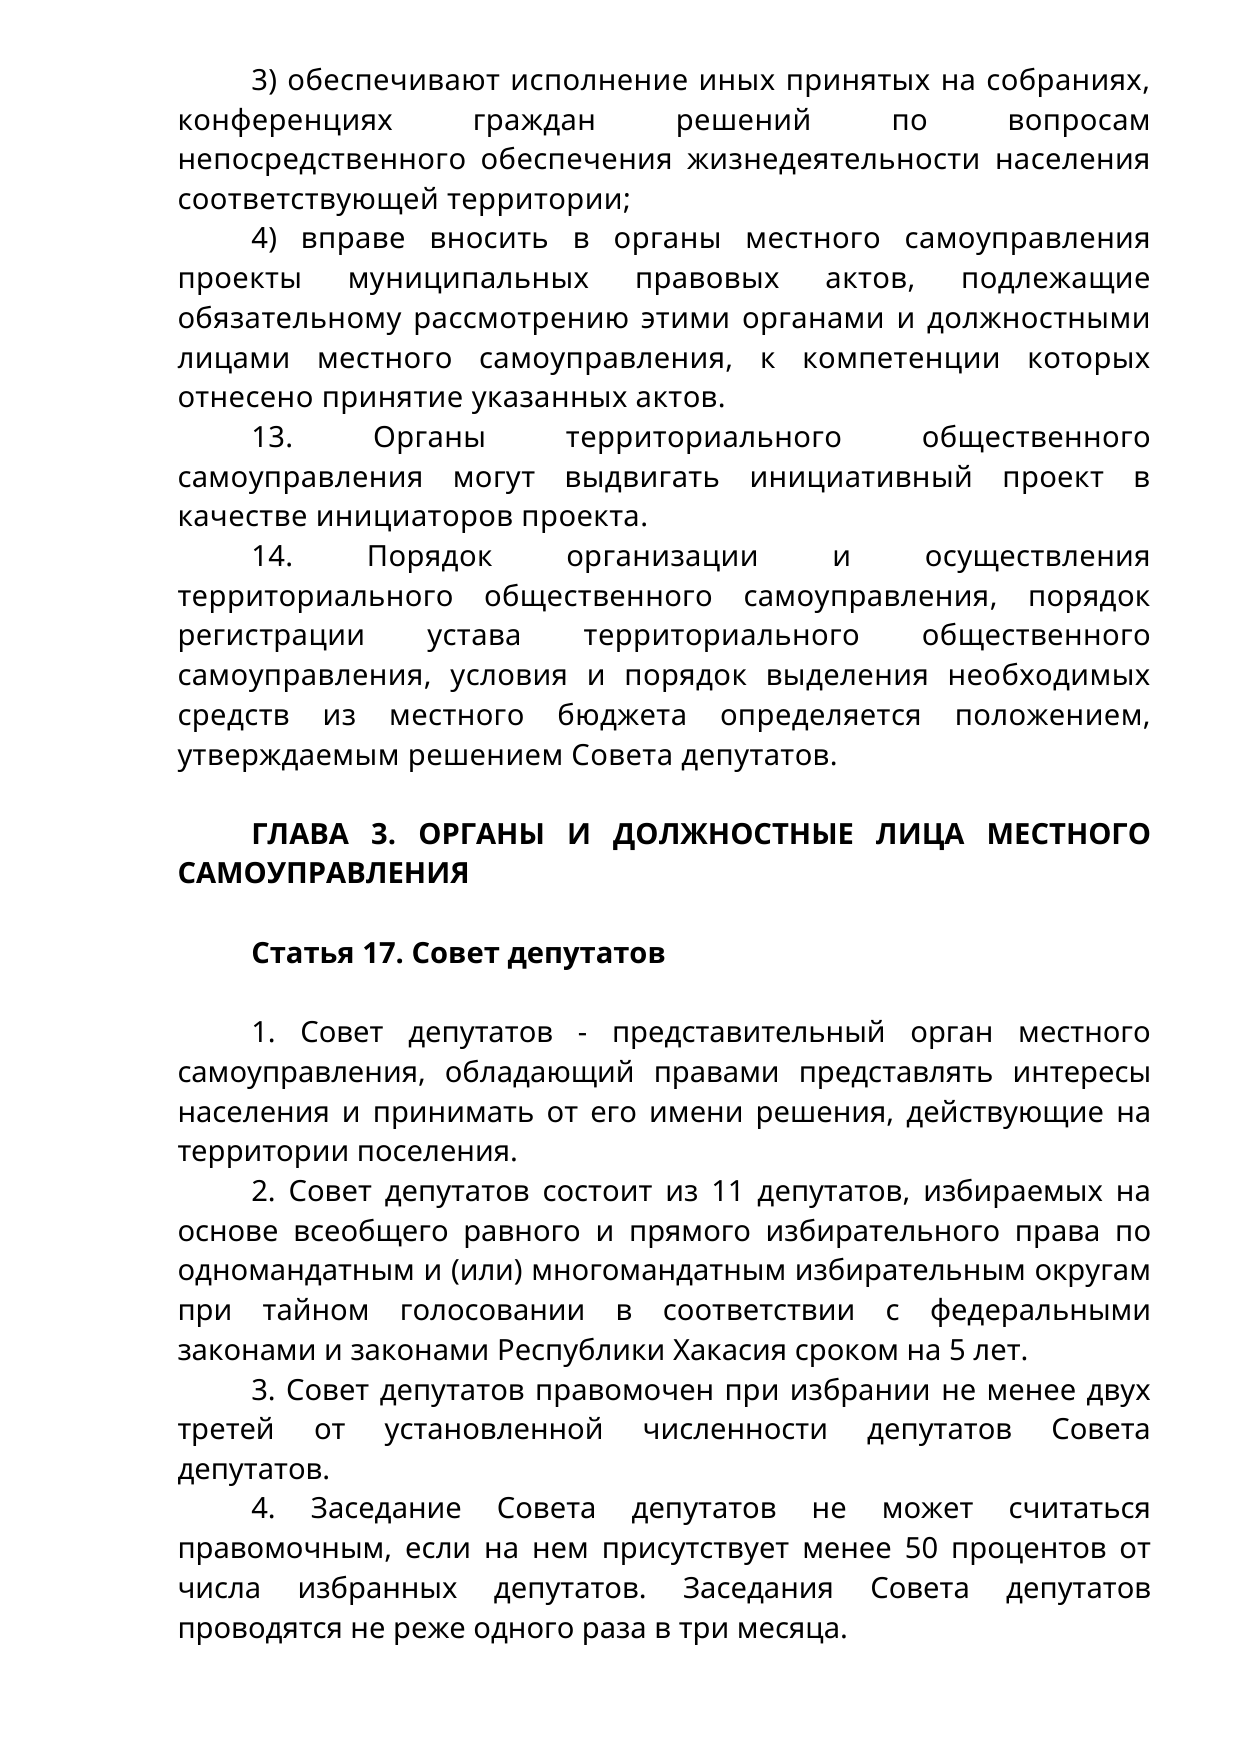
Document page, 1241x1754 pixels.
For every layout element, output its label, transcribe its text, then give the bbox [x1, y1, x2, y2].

text Статья 17. Совет депутатов [177, 932, 1152, 972]
text 4. Заседание Совета депутатов не может считаться правомочным, если на нем присутствует менее 50 процентов от числа избранных депутатов. Заседания Совета депутатов проводятся не реже одного раза в три месяца. [177, 1488, 1152, 1647]
text 4) вправе вносить в органы местного самоуправления проекты муниципальных правовых актов, подлежащие обязательному рассмотрению этими органами и должностными лицами местного самоуправления, к компетенции которых отнесено принятие указанных актов. [177, 218, 1152, 416]
text ГЛАВА 3. ОРГАНЫ И ДОЛЖНОСТНЫЕ ЛИЦА МЕСТНОГО САМОУПРАВЛЕНИЯ [177, 813, 1152, 892]
text 2. Совет депутатов состоит из 11 депутатов, избираемых на основе всеобщего равного и прямого избирательного права по одномандатным и (или) многомандатным избирательным округам при тайном голосовании в соответствии с федеральными законами и законами Республики Хакасия сроком на 5 лет. [177, 1170, 1152, 1369]
text 1. Совет депутатов - представительный орган местного самоуправления, обладающий правами представлять интересы населения и принимать от его имени решения, действующие на территории поселения. [177, 1012, 1152, 1170]
text 13. Органы территориального общественного самоуправления могут выдвигать инициативный проект в качестве инициаторов проекта. [177, 416, 1152, 535]
text 3. Совет депутатов правомочен при избрании не менее двух третей от установленной численности депутатов Совета депутатов. [177, 1369, 1152, 1488]
text 14. Порядок организации и осуществления территориального общественного самоуправления, порядок регистрации устава территориального общественного самоуправления, условия и порядок выделения необходимых средств из местного бюджета определяется положением, утверждаемым решением Совета депутатов. [177, 535, 1152, 773]
text 3) обеспечивают исполнение иных принятых на собраниях, конференциях граждан решений по вопросам непосредственного обеспечения жизнедеятельности населения соответствующей территории; [177, 59, 1152, 218]
